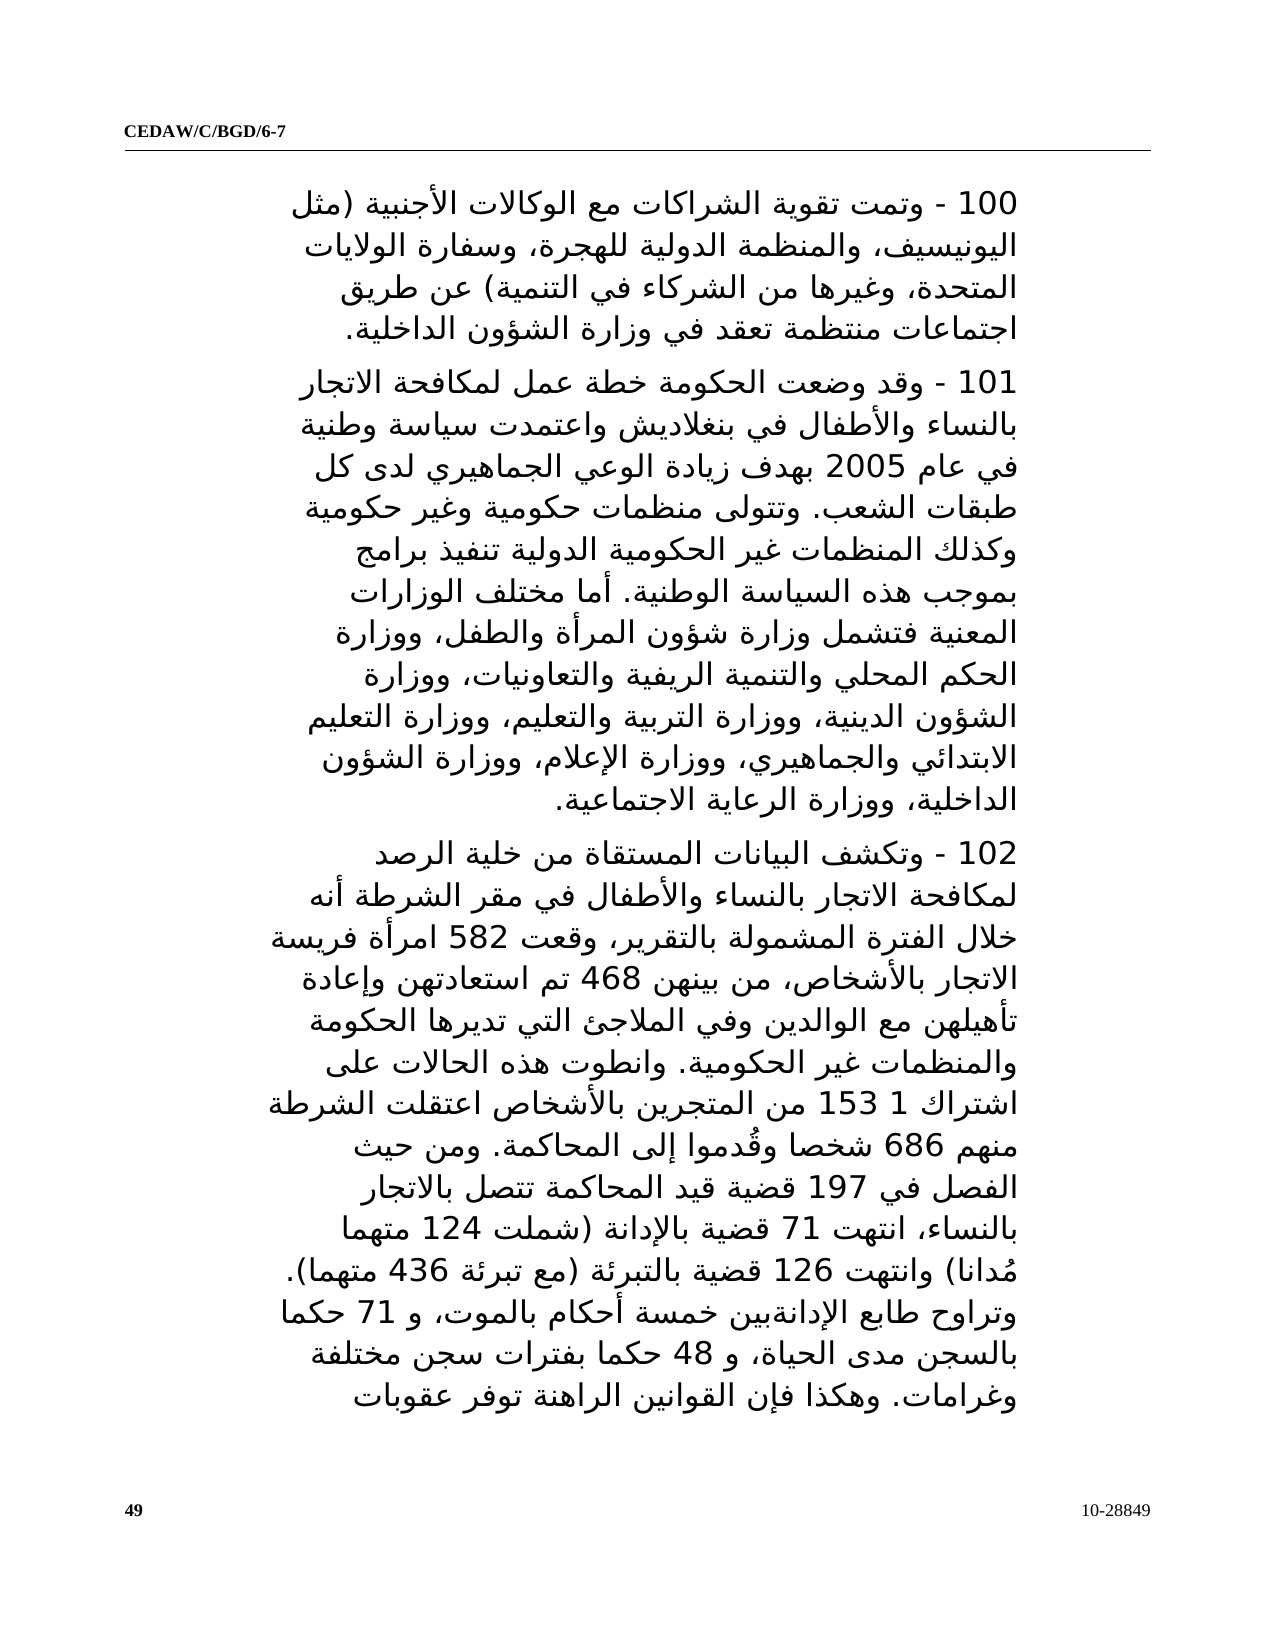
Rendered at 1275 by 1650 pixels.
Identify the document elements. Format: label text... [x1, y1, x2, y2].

text 100 - وتمت تقوية الشراكات مع الوكالات الأجنبية (مثل اليونيسيف، والمنظمة الدولية للهجرة، وسفارة الولايات المتحدة، وغيرها من الشركاء في التنمية) عن طريق اجتماعات منتظمة تعقد في وزارة الشؤون الداخلية. [256, 181, 1018, 348]
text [256, 831, 1018, 1415]
text 101 - وقد وضعت الحكومة خطة عمل لمكافحة الاتجار بالنساء والأطفال في بنغلاديش واعتمدت سياسة وطنية في عام 2005 بهدف زيادة الوعي الجماهيري لدى كل طبقات الشعب. وتتولى منظمات حكومية وغير حكومية وكذلك المنظمات غير الحكومية الدولية تنفيذ برامج بموجب هذه السياسة الوطنية. أما مختلف الوزارات المعنية فتشمل وزارة شؤون المرأة والطفل، ووزارة الحكم المحلي والتنمية الريفية والتعاونيات، ووزارة الشؤون الدينية، ووزارة التربية والتعليم، ووزارة التعليم الابتدائي والجماهيري، ووزارة الإعلام، ووزارة الشؤون الداخلية، ووزارة الرعاية الاجتماعية. [256, 361, 1018, 819]
